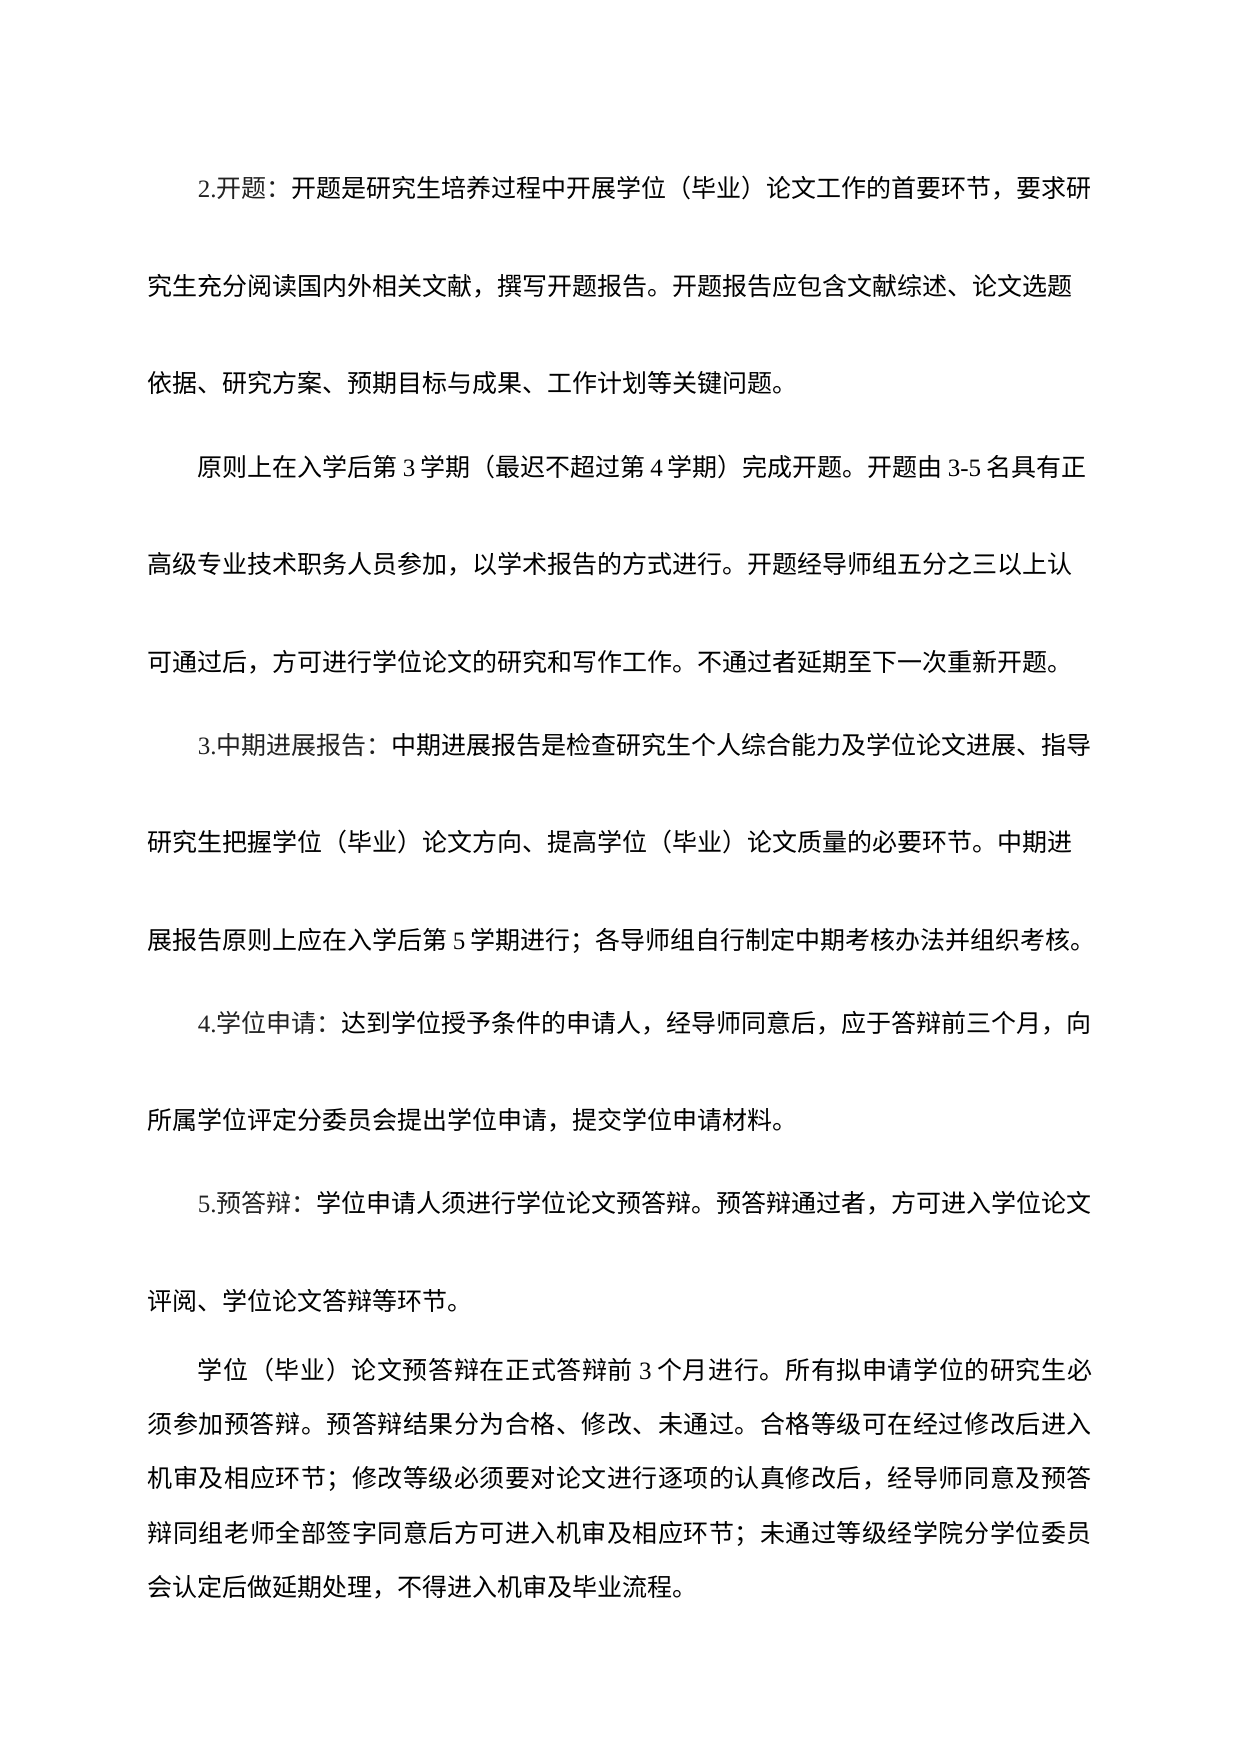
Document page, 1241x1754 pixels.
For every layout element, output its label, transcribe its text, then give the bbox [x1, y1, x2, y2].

text 5.预答辩：学位申请人须进行学位论文预答辩。预答辩通过者，方可进入学位论文评阅、学位论文答辩等环节。 [148, 1169, 1092, 1332]
text 学位（毕业）论文预答辩在正式答辩前3个月进行。所有拟申请学位的研究生必须参加预答辩。预答辩结果分为合格、修改、未通过。合格等级可在经过修改后进入机审及相应环节；修改等级必须要对论文进行逐项的认真修改后，经导师同意及预答辩同组老师全部签字同意后方可进入机审及相应环节；未通过等级经学院分学位委员会认定后做延期处理，不得进入机审及毕业流程。 [148, 1350, 1092, 1604]
text 2.开题：开题是研究生培养过程中开展学位（毕业）论文工作的首要环节，要求研究生充分阅读国内外相关文献，撰写开题报告。开题报告应包含文献综述、论文选题依据、研究方案、预期目标与成果、工作计划等关键问题。 [148, 154, 1092, 414]
text 4.学位申请：达到学位授予条件的申请人，经导师同意后，应于答辩前三个月，向所属学位评定分委员会提出学位申请，提交学位申请材料。 [148, 989, 1092, 1151]
text 原则上在入学后第3学期（最迟不超过第4学期）完成开题。开题由3-5名具有正高级专业技术职务人员参加，以学术报告的方式进行。开题经导师组五分之三以上认可通过后，方可进行学位论文的研究和写作工作。不通过者延期至下一次重新开题。 [148, 433, 1092, 693]
text 3.中期进展报告：中期进展报告是检查研究生个人综合能力及学位论文进展、指导研究生把握学位（毕业）论文方向、提高学位（毕业）论文质量的必要环节。中期进展报告原则上应在入学后第5学期进行；各导师组自行制定中期考核办法并组织考核。 [148, 711, 1092, 971]
